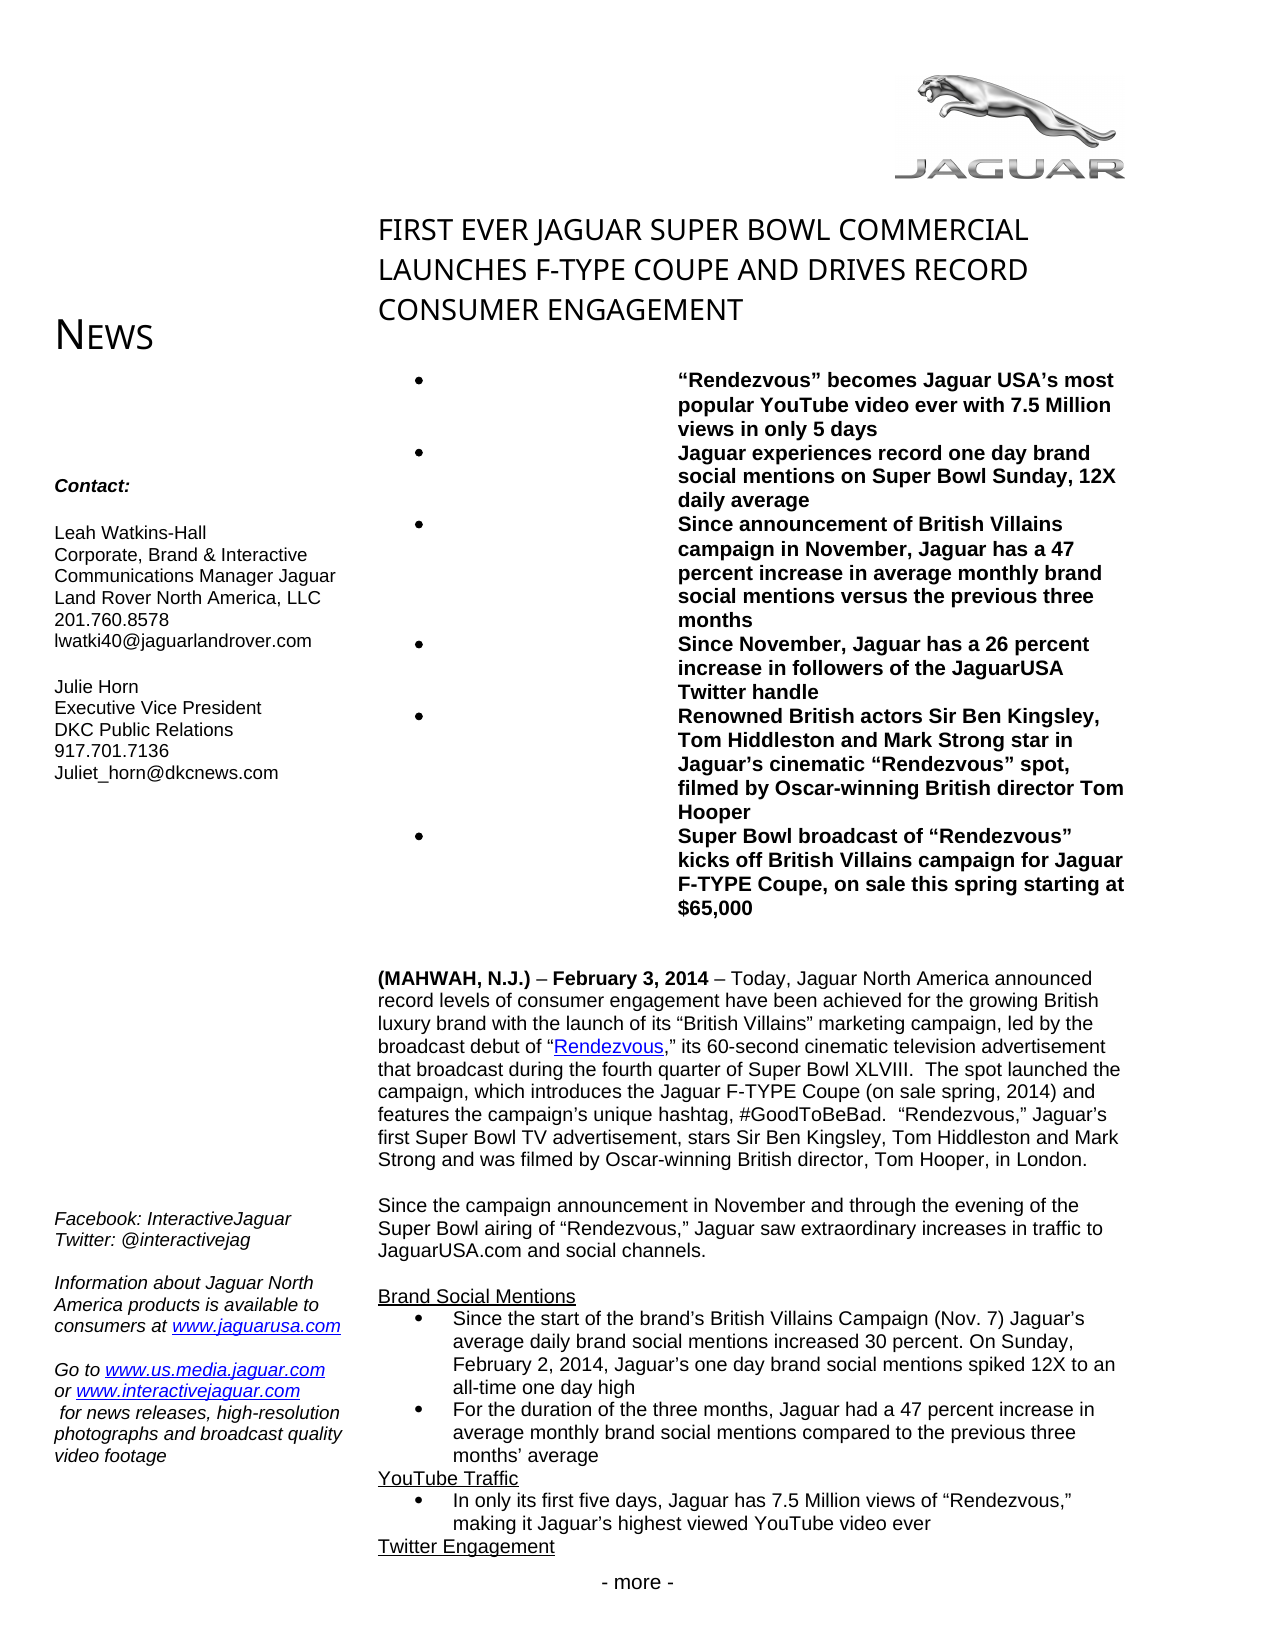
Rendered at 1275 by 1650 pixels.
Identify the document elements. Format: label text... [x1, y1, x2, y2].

list Super Bowl broadcast of “Rendezvous” kicks off British Villains campaign for Jaguar F-TYPE Coupe, on sale this spring starting at $65,000 [187, 824, 1125, 920]
list In only its first five days, Jaguar has 7.5 Million views of “Rendezvous,” making it Jaguar’s highest viewed YouTube video ever [187, 1489, 1125, 1535]
list Renowned British actors Sir Ben Kingsley, Tom Hiddleston and Mark Strong star in Jaguar’s cinematic “Rendezvous” spot, filmed by Oscar-winning British director Tom Hooper [187, 704, 1125, 824]
list Brand Social Mentions [150, 1284, 1125, 1307]
text YouTube Traffic [150, 1466, 1125, 1489]
text Since the campaign announcement in November and through the evening of the Super Bowl airing of “Rendezvous,” Jaguar saw extraordinary increases in traffic to JaguarUSA.com and social channels. [150, 1194, 1125, 1262]
list Since announcement of British Villains campaign in November, Jaguar has a 47 percent increase in average monthly brand social mentions versus the previous three months [187, 512, 1125, 632]
list Since November, Jaguar has a 26 percent increase in followers of the JaguarUSA Twitter handle [187, 632, 1125, 704]
picture [895, 75, 1125, 179]
list “Rendezvous” becomes Jaguar USA’s most popular YouTube video ever with 7.5 Million views in only 5 days [187, 368, 1125, 440]
text (MAHWAH, N.J.) – February 3, 2014 – Today, Jaguar North America announced record levels of consumer engagement have been achieved for the growing British luxury brand with the launch of its “British Villains” marketing campaign, led by the broadcast debut of “Rendezvous,” its 60-second cinematic television advertisement that broadcast during the fourth quarter of Super Bowl XLVIII. The spot launched the campaign, which introduces the Jaguar F-TYPE Coupe (on sale spring, 2014) and features the campaign’s unique hashtag, #GoodToBeBad. “Rendezvous,” Jaguar’s first Super Bowl TV advertisement, stars Sir Ben Kingsley, Tom Hiddleston and Mark Strong and was filmed by Oscar-winning British director, Tom Hooper, in London. [150, 967, 1125, 1171]
list Jaguar experiences record one day brand social mentions on Super Bowl Sunday, 12X daily average [187, 440, 1125, 512]
list For the duration of the three months, Jaguar had a 47 percent increase in average monthly brand social mentions compared to the previous three months’ average [187, 1398, 1125, 1466]
text Twitter Engagement [150, 1535, 1125, 1557]
list Since the start of the brand’s British Villains Campaign (Nov. 7) Jaguar’s average daily brand social mentions increased 30 percent. On Sunday, February 2, 2014, Jaguar’s one day brand social mentions spiked 12X to an all-time one day high [187, 1307, 1125, 1398]
text FIRST EVER JAGUAR SUPER BOWL COMMERCIAL LAUNCHES F-TYPE COUPE AND DRIVES RECORD CONSUMER ENGAGEMENT [150, 209, 1125, 329]
